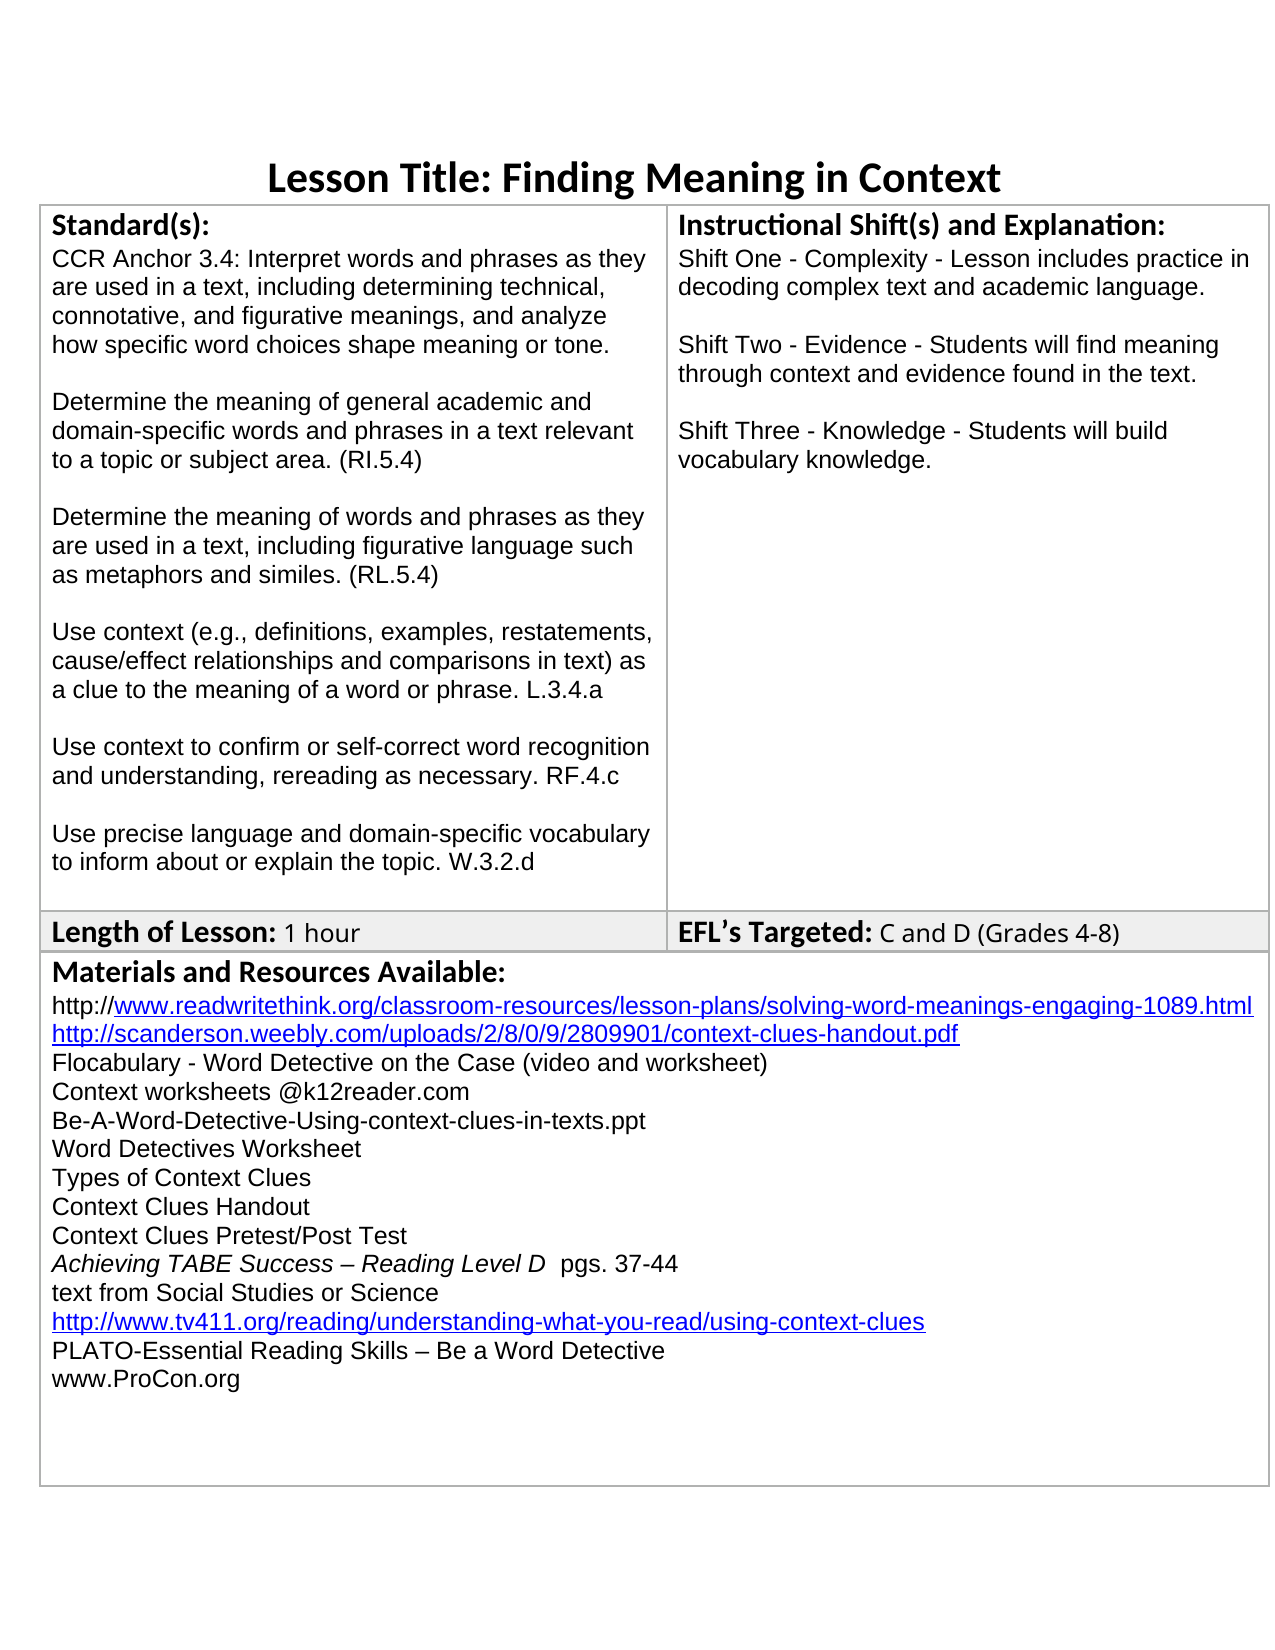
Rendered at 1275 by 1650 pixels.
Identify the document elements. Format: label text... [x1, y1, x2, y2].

table_header Standard(s): CCR Anchor 3.4: Interpret words and phrases as they are used in a text, including determining technical, connotative, and figurative meanings, and analyze how specific word choices shape meaning or tone. Determine the meaning of general academic and domain-specific words and phrases in a text relevant to a topic or subject area. (RI.5.4) Determine the meaning of words and phrases as they are used in a text, including figurative language such as metaphors and similes. (RL.5.4) Use context (e.g., definitions, examples, restatements, cause/effect relationships and comparisons in text) as a clue to the meaning of a word or phrase. L.3.4.a Use context to confirm or self-correct word recognition and understanding, rereading as necessary. RF.4.c Use precise language and domain-specific vocabulary to inform about or explain the topic. W.3.2.d [41, 206, 666, 910]
text Lesson Title: Finding Meaning in Context [187, 150, 1087, 203]
table_header Instructional Shift(s) and Explanation: Shift One - Complexity - Lesson includes practice in decoding complex text and academic language. Shift Two - Evidence - Students will find meaning through context and evidence found in the text. Shift Three - Knowledge - Students will build vocabulary knowledge. [668, 206, 1268, 910]
table_cell EFL’s Targeted: C and D (Grades 4-8) [668, 912, 1268, 950]
table_cell Length of Lesson: 1 hour [41, 912, 666, 950]
table_cell Materials and Resources Available: http://www.readwritethink.org/classroom-resources/lesson-plans/solving-word-meanings-engaging-1089.html http://scanderson.weebly.com/uploads/2/8/0/9/2809901/context-clues-handout.pdf Flocabulary - Word Detective on the Case (video and worksheet) Context worksheets @k12reader.com Be-A-Word-Detective-Using-context-clues-in-texts.ppt Word Detectives Worksheet Types of Context Clues Context Clues Handout Context Clues Pretest/Post Test Achieving TABE Success – Reading Level D pgs. 37-44 text from Social Studies or Science http://www.tv411.org/reading/understanding-what-you-read/using-context-clues PLATO-Essential Reading Skills – Be a Word Detective www.ProCon.org [41, 953, 1268, 1485]
